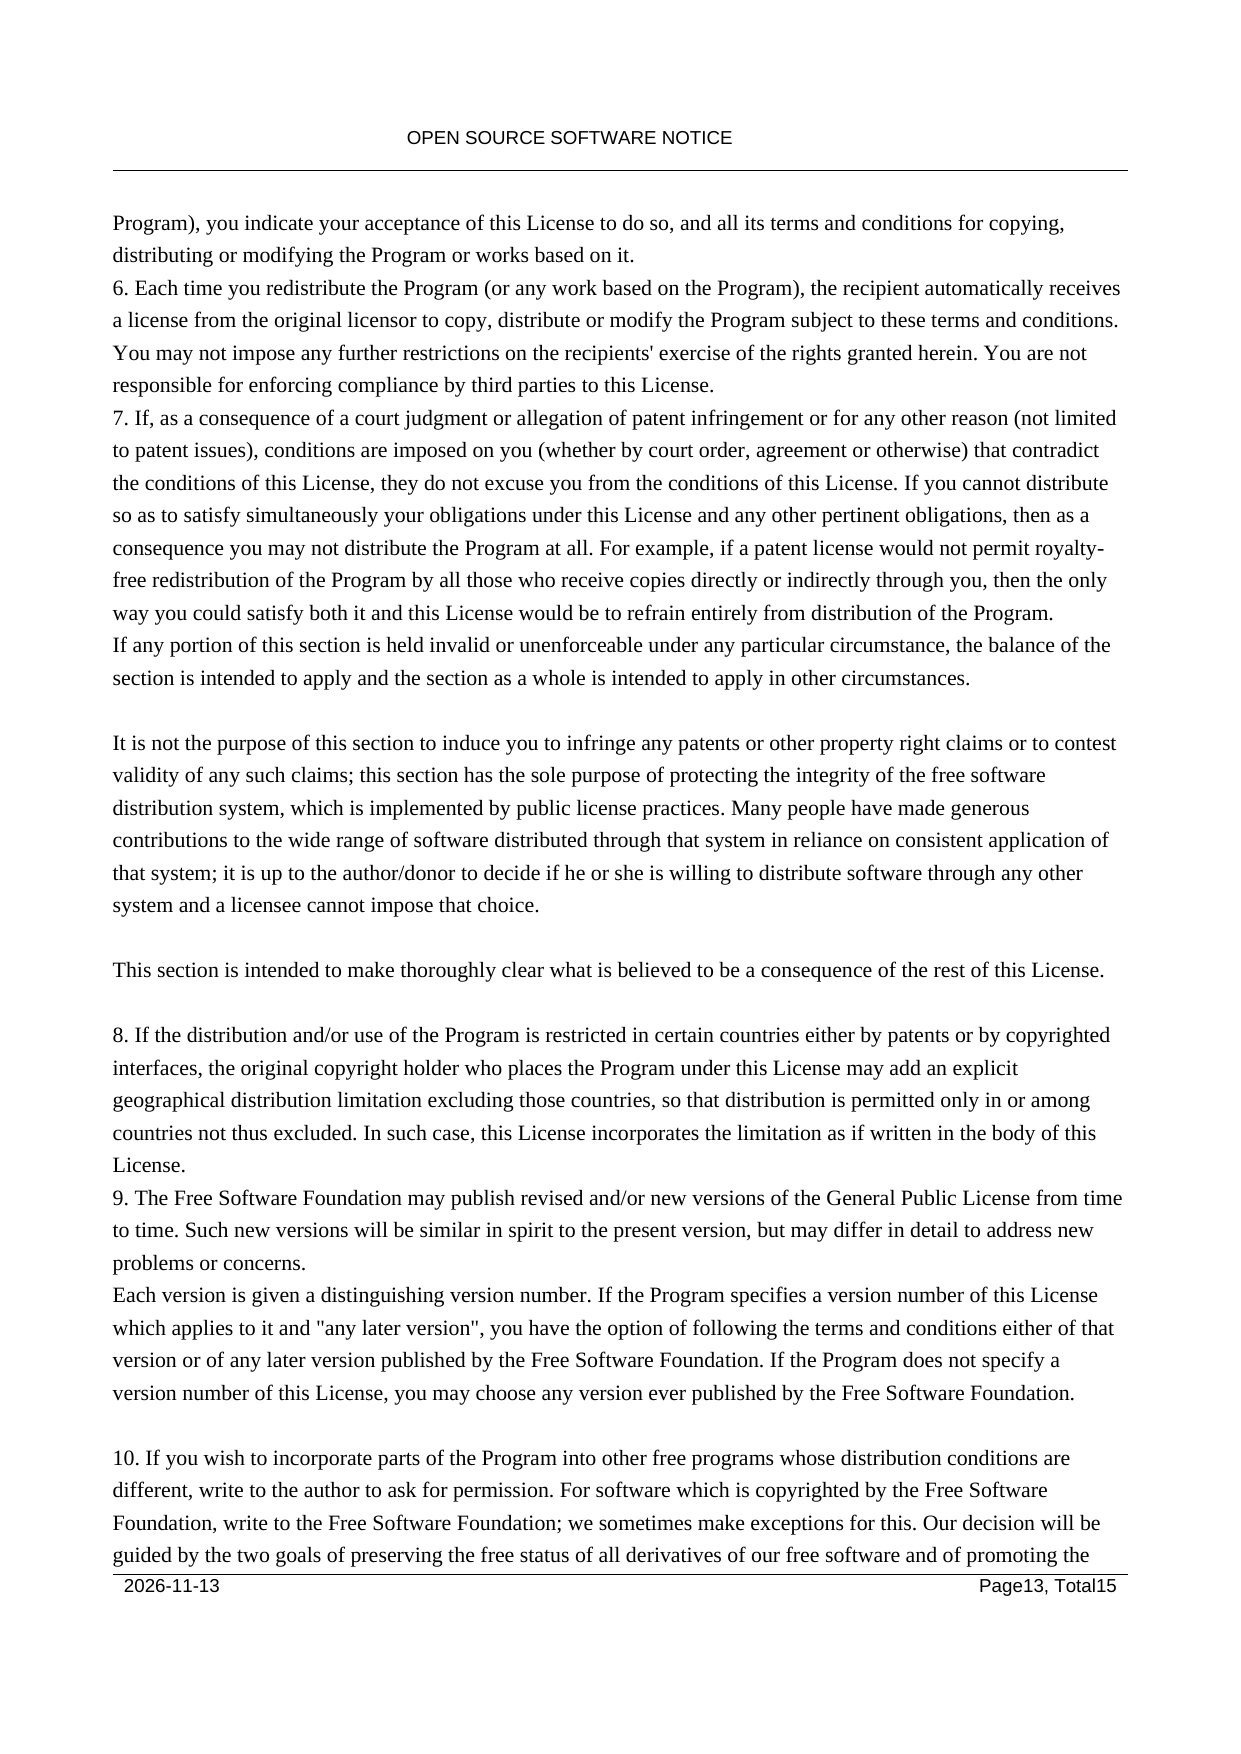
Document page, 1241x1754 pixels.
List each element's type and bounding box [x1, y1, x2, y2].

text [112, 206, 1128, 1571]
